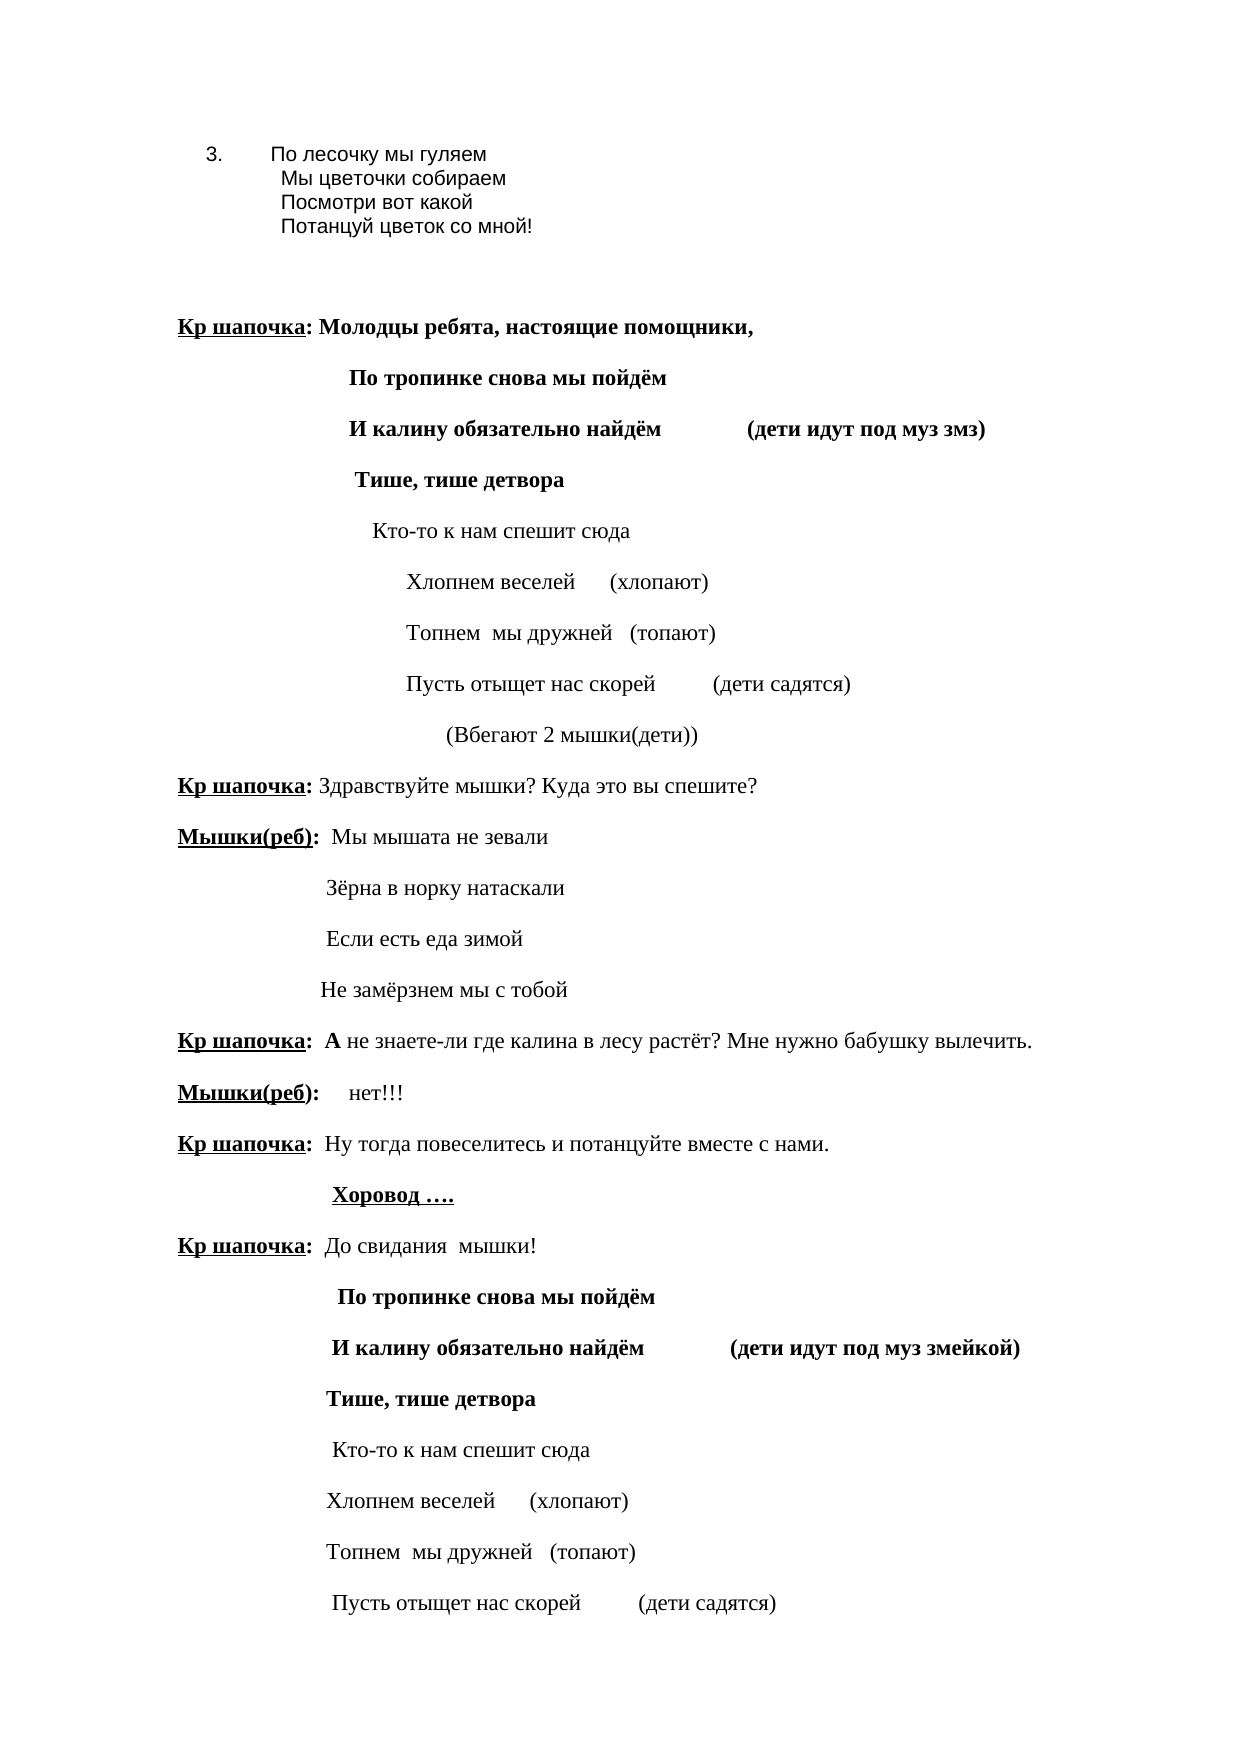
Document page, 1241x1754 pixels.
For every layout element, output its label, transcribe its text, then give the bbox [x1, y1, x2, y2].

text Кр шапочка: А не знаете-ли где калина в лесу растёт? Мне нужно бабушку вылечить. [177, 1027, 1152, 1054]
text Хлопнем веселей (хлопают) [177, 1487, 1152, 1513]
text Кр шапочка: Здравствуйте мышки? Куда это вы спешите? [177, 772, 1152, 799]
text Кр шапочка: Молодцы ребята, настоящие помощники, [177, 313, 1152, 339]
text Кто-то к нам спешит сюда [177, 1436, 1152, 1462]
text И калину обязательно найдём (дети идут под муз змз) [177, 415, 1152, 441]
text (Вбегают 2 мышки(дети)) [177, 721, 1152, 748]
text Топнем мы дружней (топают) [177, 619, 1152, 646]
text И калину обязательно найдём (дети идут под муз змейкой) [177, 1334, 1152, 1360]
text Потанцуй цветок со мной! [281, 214, 1152, 238]
text Кр шапочка: Ну тогда повеселитесь и потанцуйте вместе с нами. [177, 1129, 1152, 1156]
text Не замёрзнем мы с тобой [177, 976, 1152, 1003]
text По тропинке снова мы пойдём [177, 364, 1152, 390]
text Зёрна в норку натаскали [177, 874, 1152, 901]
text Мы цветочки собираем [281, 166, 1152, 190]
text Посмотри вот какой [281, 190, 1152, 214]
text Мышки(реб): нет!!! [177, 1078, 1152, 1105]
text Кр шапочка: До свидания мышки! [177, 1232, 1152, 1258]
text Кто-то к нам спешит сюда [177, 517, 1152, 543]
text Тише, тише детвора [177, 1385, 1152, 1411]
text По тропинке снова мы пойдём [177, 1283, 1152, 1309]
text Если есть еда зимой [177, 925, 1152, 952]
text Мышки(реб): Мы мышата не зевали [177, 823, 1152, 850]
text Хлопнем веселей (хлопают) [177, 568, 1152, 594]
text 3. По лесочку мы гуляем [206, 142, 1152, 166]
text Топнем мы дружней (топают) [177, 1538, 1152, 1564]
text Пусть отыщет нас скорей (дети садятся) [177, 670, 1152, 697]
text Пусть отыщет нас скорей (дети садятся) [177, 1589, 1152, 1615]
text Тише, тише детвора [177, 466, 1152, 492]
text Хоровод …. [177, 1181, 1152, 1207]
